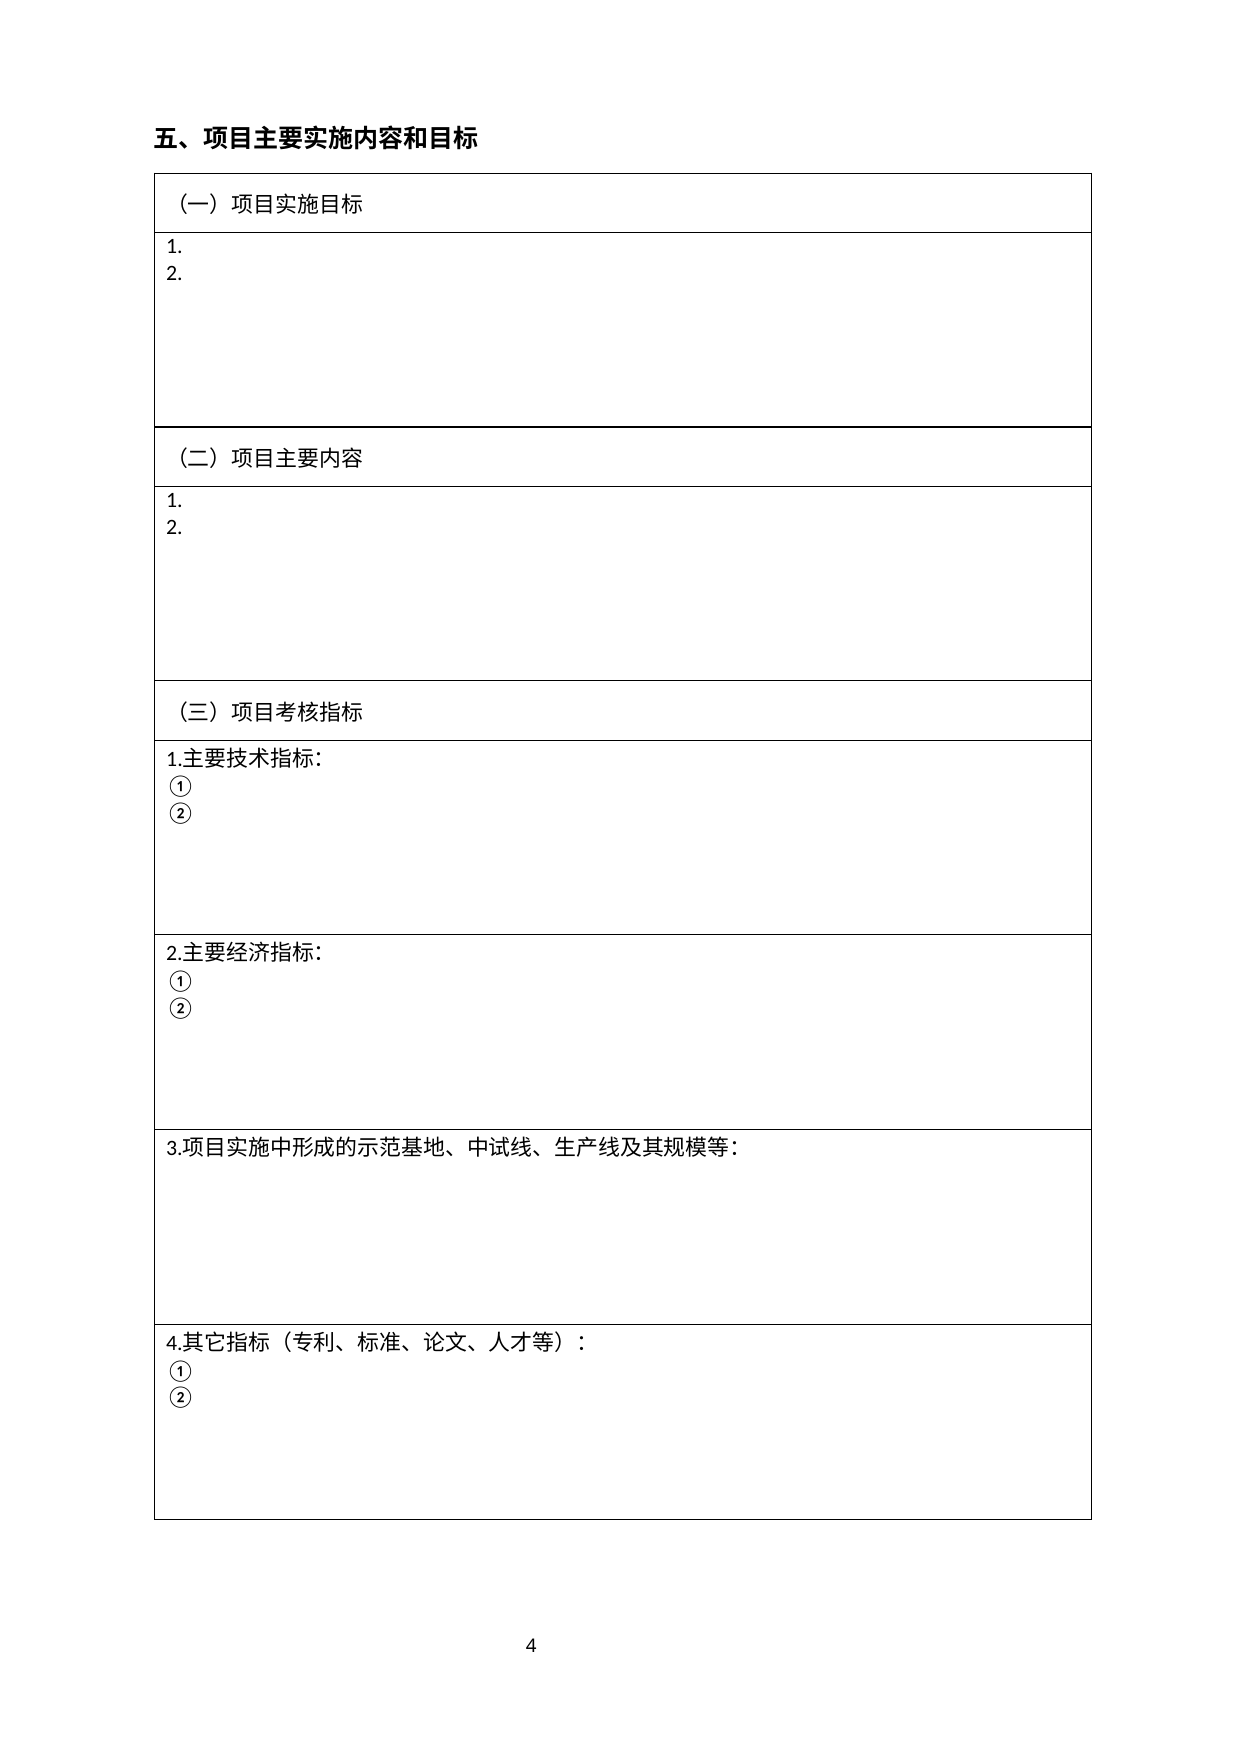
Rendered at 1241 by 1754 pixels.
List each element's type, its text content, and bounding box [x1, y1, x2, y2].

table_cell （二）项目主要内容 [155, 428, 1091, 486]
table_cell 1. 2. [155, 487, 1091, 680]
table_header （一）项目实施目标 [155, 174, 1091, 232]
table_cell 4.其它指标（专利、标准、论文、人才等）： ① ② [155, 1325, 1091, 1519]
table_cell （三）项目考核指标 [155, 681, 1091, 739]
table_cell 2.主要经济指标： ① ② [155, 935, 1091, 1129]
table_cell 1.主要技术指标： ① ② [155, 741, 1091, 934]
text 五、项目主要实施内容和目标 [153, 118, 1093, 154]
table_cell 1. 2. [155, 233, 1091, 426]
table_cell 3.项目实施中形成的示范基地、中试线、生产线及其规模等： [155, 1130, 1091, 1324]
